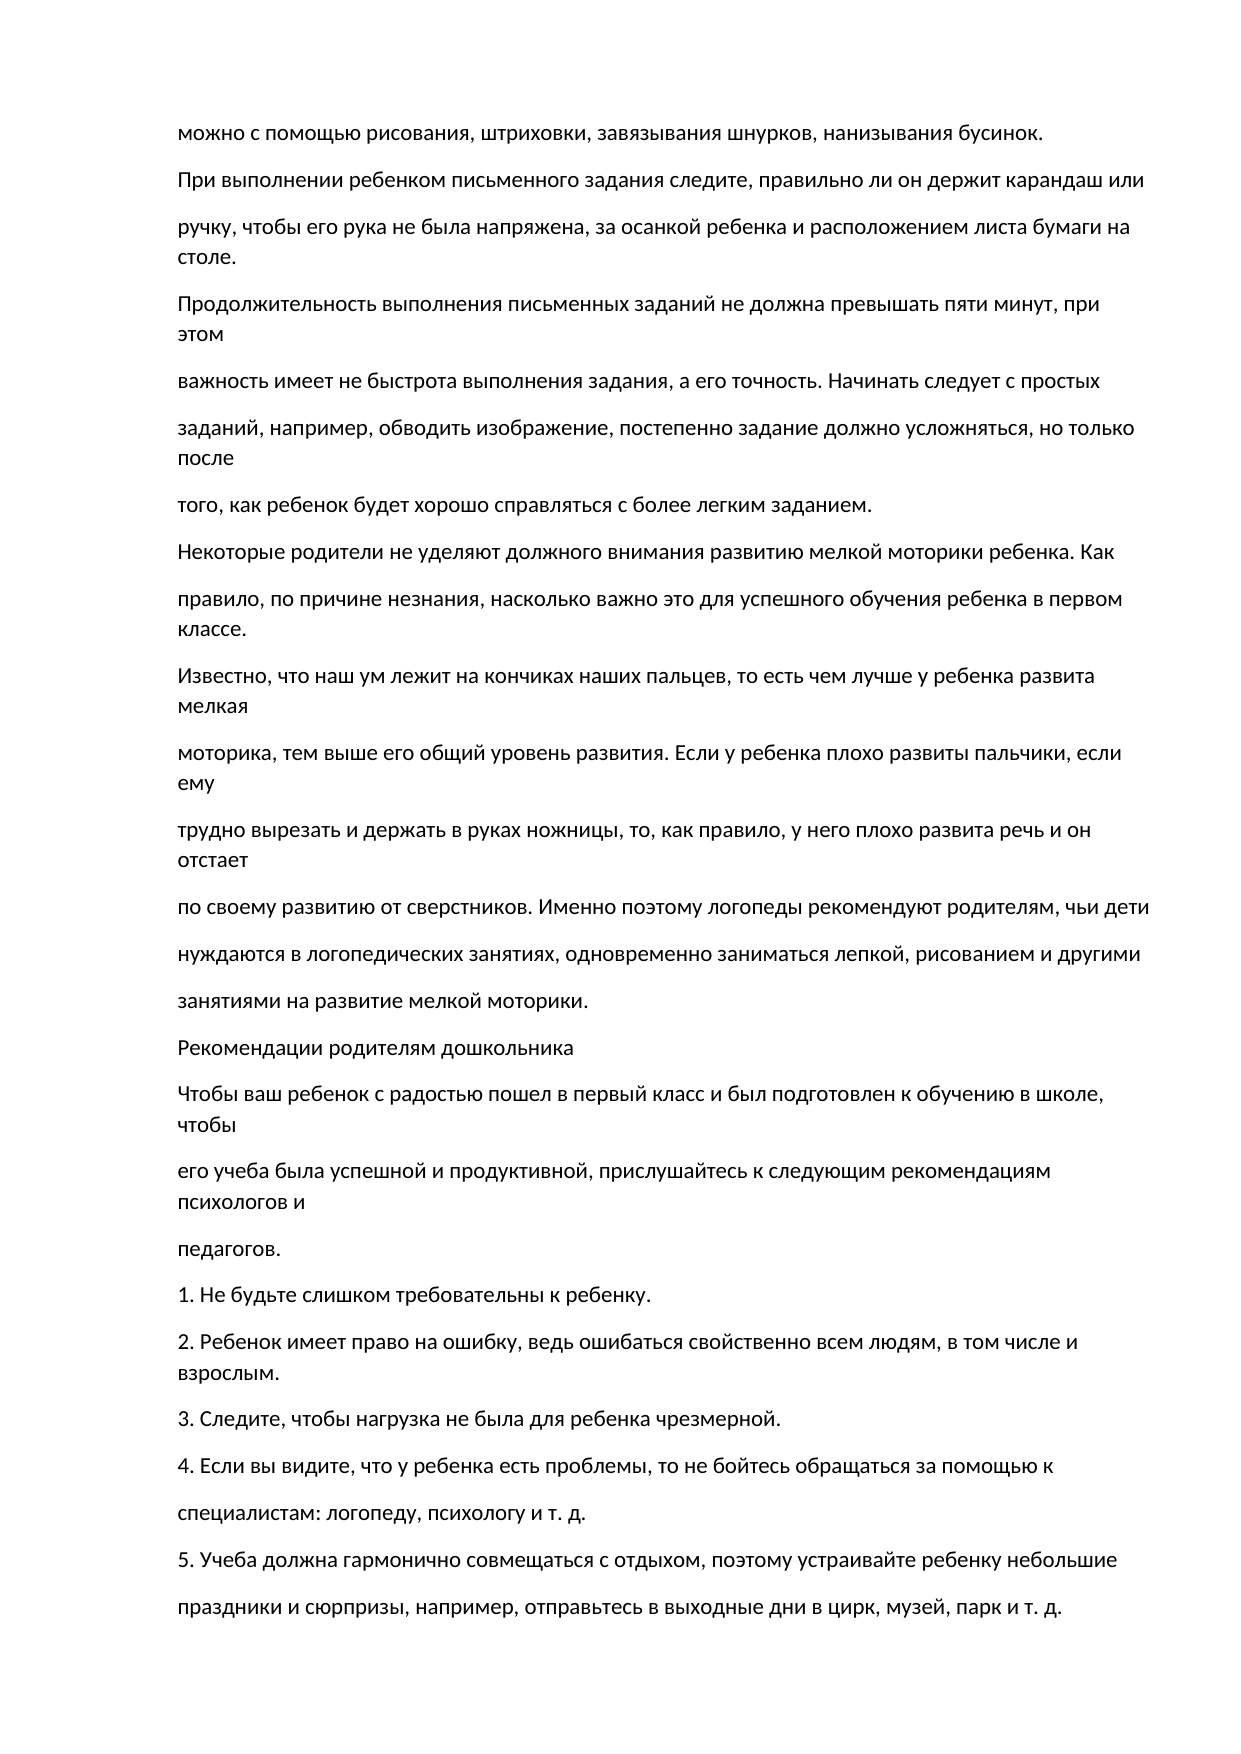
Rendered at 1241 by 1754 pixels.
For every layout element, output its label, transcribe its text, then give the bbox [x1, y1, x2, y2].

text ручку, чтобы его рука не была напряжена, за осанкой ребенка и расположением листа бумаги на столе. [177, 212, 1152, 270]
text по своему развитию от сверстников. Именно поэтому логопеды рекомендуют родителям, чьи дети [177, 892, 1152, 920]
text Чтобы ваш ребенок с радостью пошел в первый класс и был подготовлен к обучению в школе, чтобы [177, 1079, 1152, 1138]
text трудно вырезать и держать в руках ножницы, то, как правило, у него плохо развита речь и он отстает [177, 815, 1152, 873]
text 4. Если вы видите, что у ребенка есть проблемы, то не бойтесь обращаться за помощью к [177, 1451, 1152, 1479]
text 3. Следите, чтобы нагрузка не была для ребенка чрезмерной. [177, 1404, 1152, 1433]
text специалистам: логопеду, психологу и т. д. [177, 1498, 1152, 1526]
text Известно, что наш ум лежит на кончиках наших пальцев, то есть чем лучше у ребенка развита мелкая [177, 661, 1152, 719]
text При выполнении ребенком письменного задания следите, правильно ли он держит карандаш или [177, 165, 1152, 193]
text занятиями на развитие мелкой моторики. [177, 986, 1152, 1014]
text важность имеет не быстрота выполнения задания, а его точность. Начинать следует с простых [177, 366, 1152, 394]
text заданий, например, обводить изображение, постепенно задание должно усложняться, но только после [177, 413, 1152, 471]
text 2. Ребенок имеет право на ошибку, ведь ошибаться свойственно всем людям, в том числе и взрослым. [177, 1327, 1152, 1386]
text 5. Учеба должна гармонично совмещаться с отдыхом, поэтому устраивайте ребенку небольшие [177, 1545, 1152, 1573]
text Продолжительность выполнения письменных заданий не должна превышать пяти минут, при этом [177, 289, 1152, 347]
text праздники и сюрпризы, например, отправьтесь в выходные дни в цирк, музей, парк и т. д. [177, 1592, 1152, 1620]
text педагогов. [177, 1234, 1152, 1262]
text Рекомендации родителям дошкольника [177, 1033, 1152, 1061]
text нуждаются в логопедических занятиях, одновременно заниматься лепкой, рисованием и другими [177, 939, 1152, 967]
text Некоторые родители не уделяют должного внимания развитию мелкой моторики ребенка. Как [177, 537, 1152, 565]
text правило, по причине незнания, насколько важно это для успешного обучения ребенка в первом классе. [177, 584, 1152, 642]
text его учеба была успешной и продуктивной, прислушайтесь к следующим рекомендациям психологов и [177, 1157, 1152, 1215]
text того, как ребенок будет хорошо справляться с более легким заданием. [177, 490, 1152, 518]
text можно с помощью рисования, штриховки, завязывания шнурков, нанизывания бусинок. [177, 118, 1152, 146]
text моторика, тем выше его общий уровень развития. Если у ребенка плохо развиты пальчики, если ему [177, 738, 1152, 796]
text 1. Не будьте слишком требовательны к ребенку. [177, 1281, 1152, 1309]
